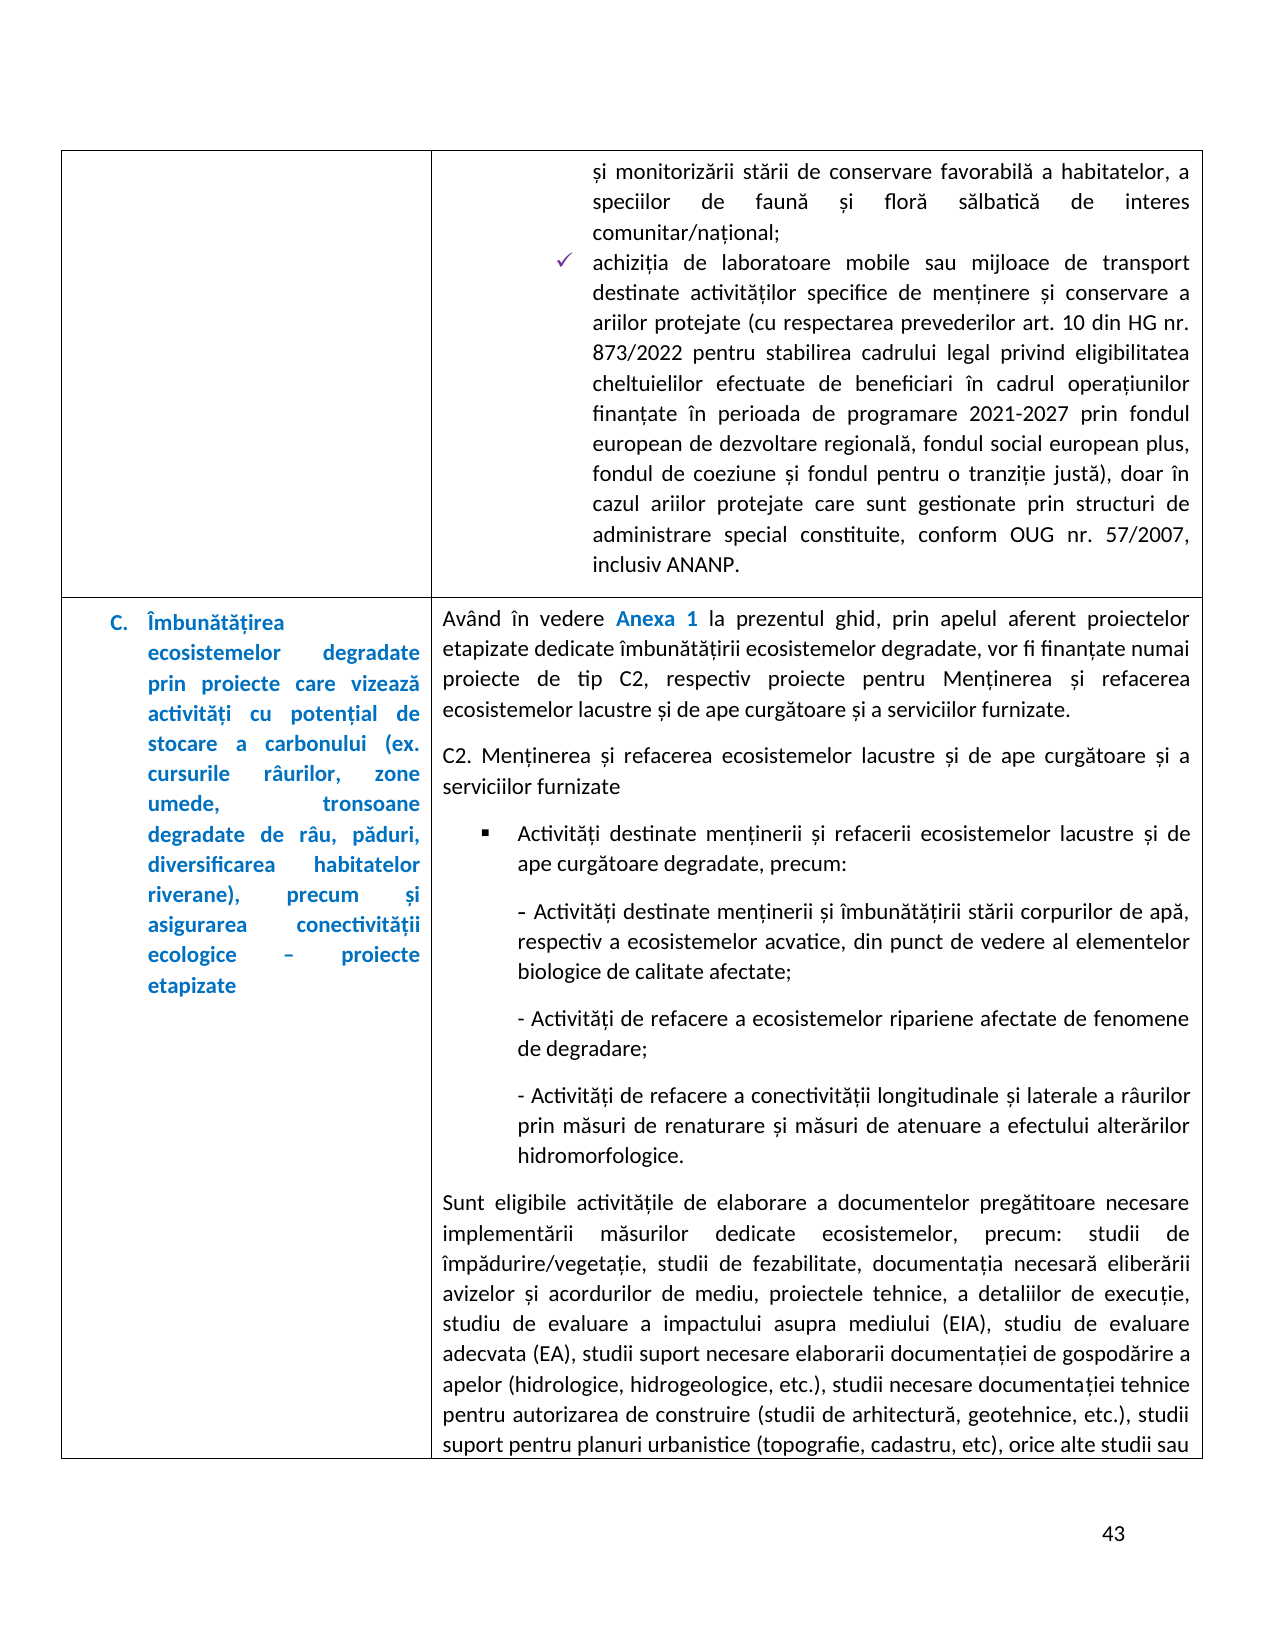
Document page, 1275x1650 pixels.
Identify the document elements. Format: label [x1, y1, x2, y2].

table_cell [432, 598, 1202, 1458]
table_cell [432, 151, 1202, 597]
table_cell [62, 598, 431, 1458]
table_cell [62, 151, 431, 597]
